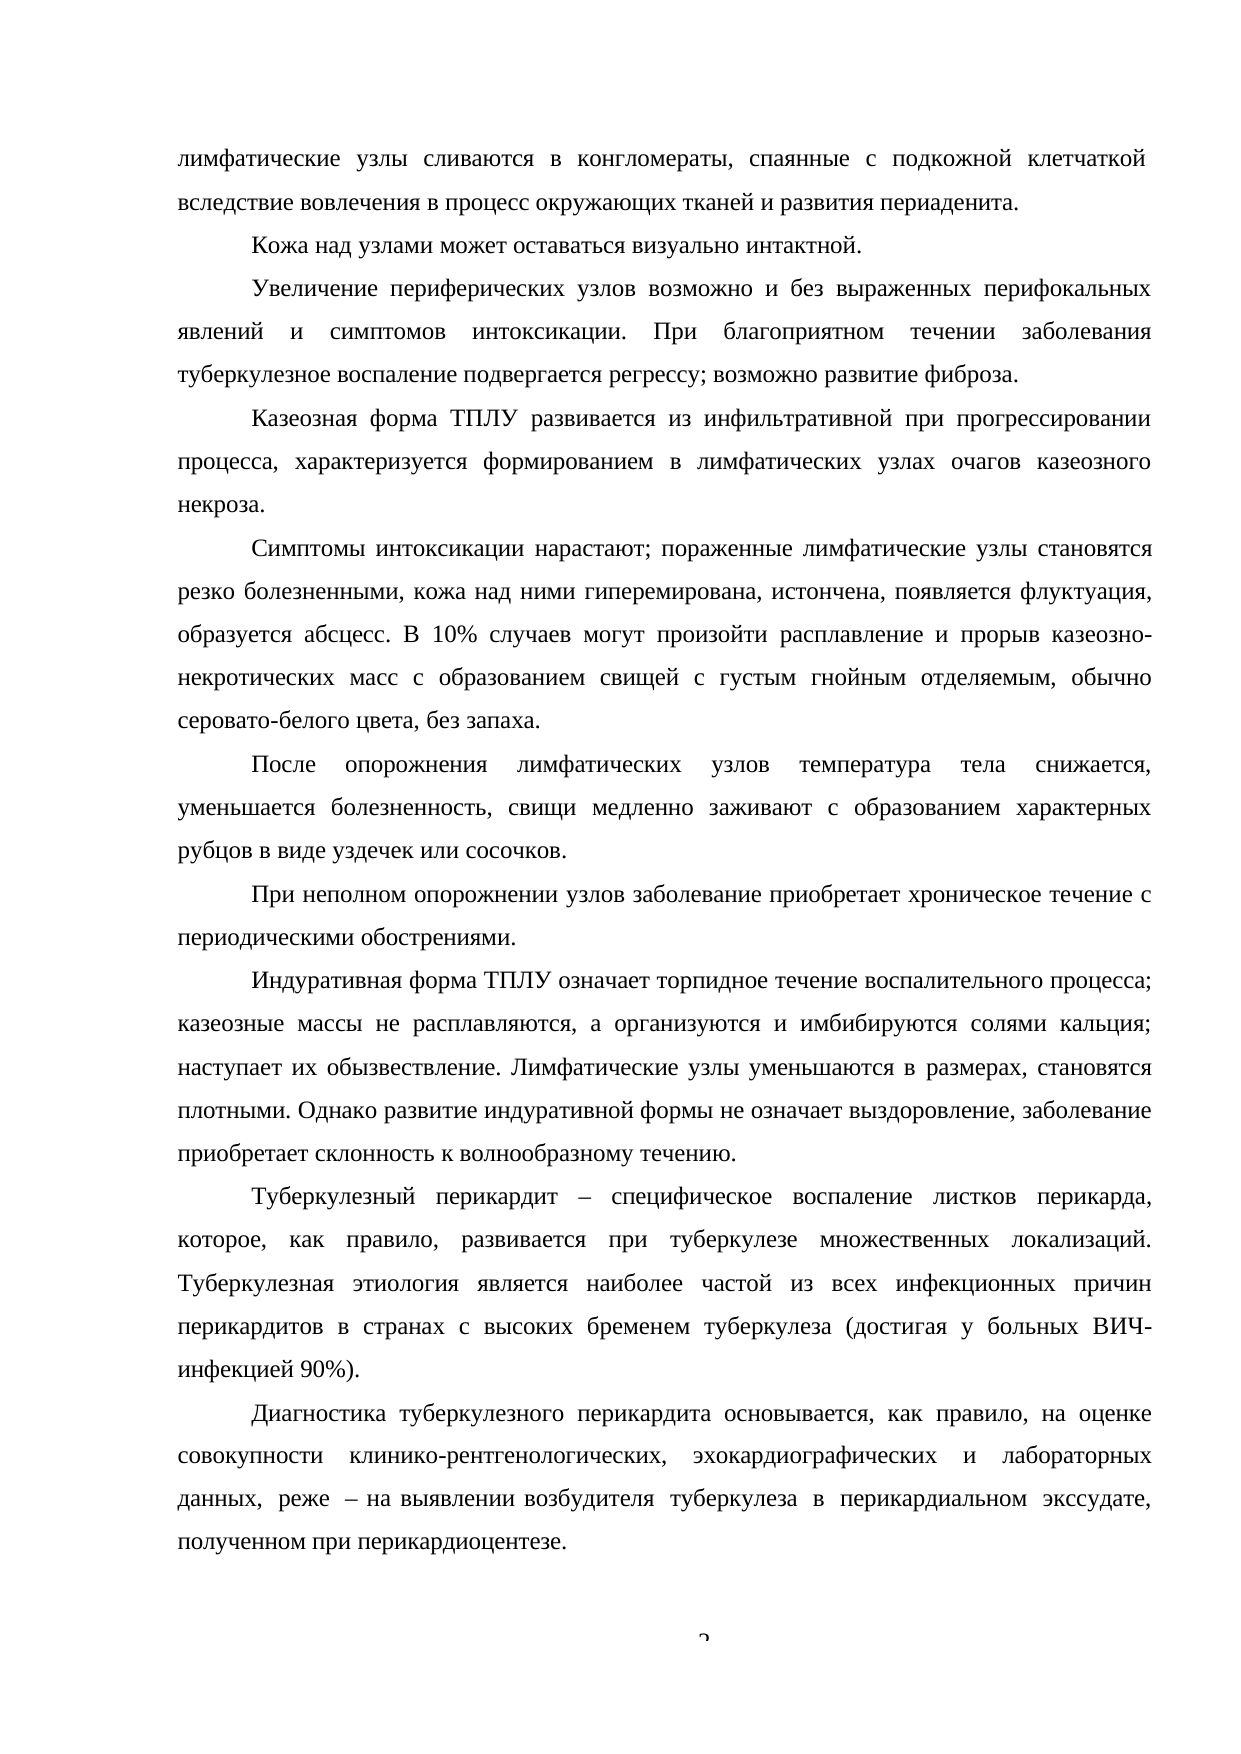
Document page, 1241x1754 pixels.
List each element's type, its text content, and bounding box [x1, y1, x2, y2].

text Симптомы интоксикации нарастают; пораженные лимфатические узлы становятся резко болезненными, кожа над ними гиперемирована, истончена, появляется флуктуация, образуется абсцесс. В 10% случаев могут произойти расплавление и прорыв казеозно- некротических масс с образованием свищей с густым гнойным отделяемым, обычно серовато-белого цвета, без запаха. [177, 533, 1152, 734]
text Диагностика туберкулезного перикардита основывается, как правило, на оценке совокупности клинико-рентгенологических, эхокардиографических и лабораторных данных, реже – на выявлении возбудителя туберкулеза в перикардиальном экссудате, полученном при перикардиоцентезе. [177, 1398, 1152, 1555]
text лимфатические узлы сливаются в конгломераты, спаянные с подкожной клетчаткой вследствие вовлечения в процесс окружающих тканей и развития периаденита. [177, 143, 1151, 215]
text Увеличение периферических узлов возможно и без выраженных перифокальных явлений и симптомов интоксикации. При благоприятном течении заболевания туберкулезное воспаление подвергается регрессу; возможно развитие фиброза. [177, 273, 1152, 388]
text Индуративная форма ТПЛУ означает торпидное течение воспалительного процесса; казеозные массы не расплавляются, а организуются и имбибируются солями кальция; наступает их обызвествление. Лимфатические узлы уменьшаются в размерах, становятся плотными. Однако развитие индуративной формы не означает выздоровление, заболевание приобретает склонность к волнообразному течению. [177, 965, 1152, 1167]
text Туберкулезный перикардит – специфическое воспаление листков перикарда, которое, как правило, развивается при туберкулезе множественных локализаций. Туберкулезная этиология является наиболее частой из всех инфекционных причин перикардитов в странах с высоких бременем туберкулеза (достигая у больных ВИЧ- инфекцией 90%). [177, 1181, 1152, 1383]
text Казеозная форма ТПЛУ развивается из инфильтративной при прогрессировании процесса, характеризуется формированием в лимфатических узлах очагов казеозного некроза. [177, 403, 1151, 518]
text После опорожнения лимфатических узлов температура тела снижается, уменьшается болезненность, свищи медленно заживают с образованием характерных рубцов в виде уздечек или сосочков. [177, 749, 1151, 864]
text При неполном опорожнении узлов заболевание приобретает хроническое течение с периодическими обострениями. [177, 879, 1152, 951]
text Кожа над узлами может оставаться визуально интактной. [251, 230, 1163, 259]
